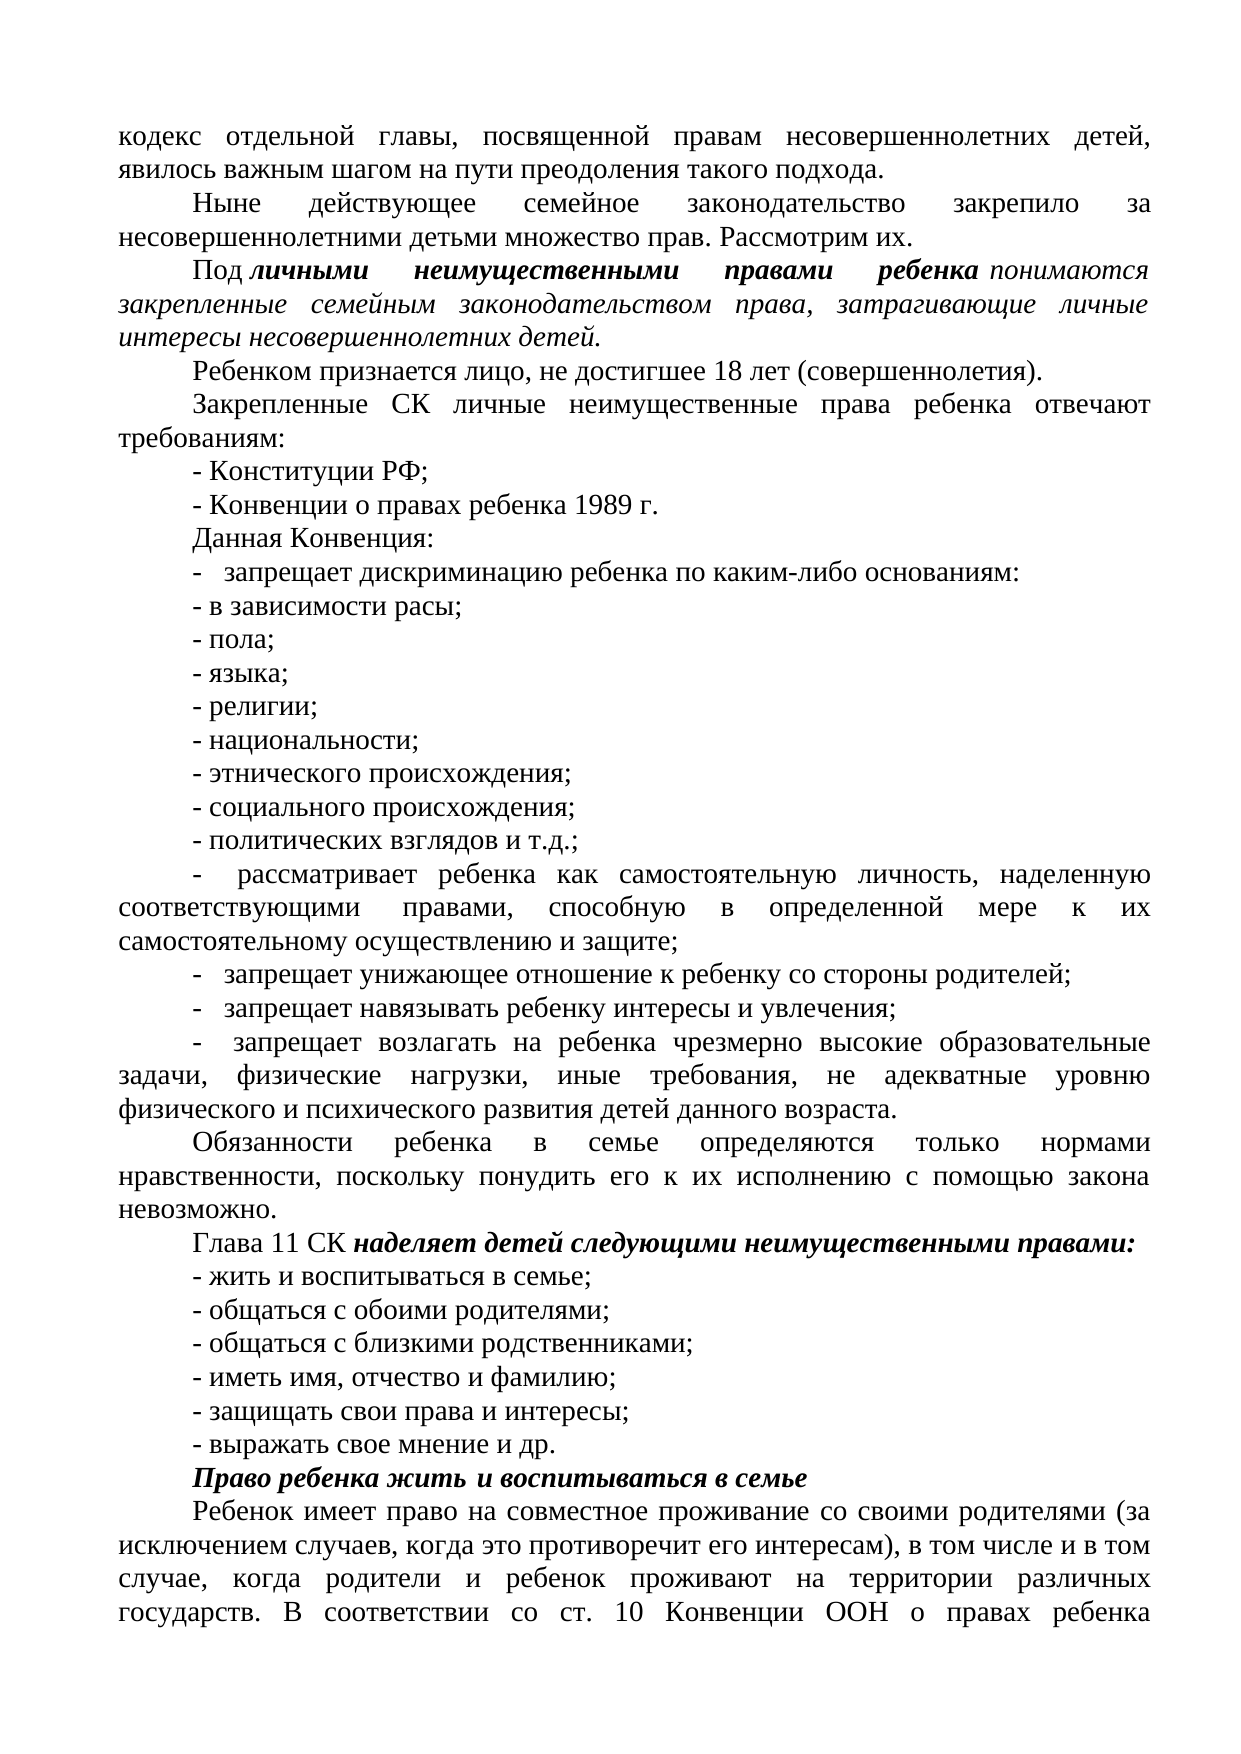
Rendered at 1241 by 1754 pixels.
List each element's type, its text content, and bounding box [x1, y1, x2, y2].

text Право ребенка жить и воспитываться в семье [118, 1460, 1152, 1493]
text - защищать свои права и интересы; [118, 1393, 1152, 1426]
text - общаться с обоими родителями; [118, 1292, 1152, 1326]
text - национальности; [118, 722, 1152, 755]
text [118, 118, 1152, 185]
text - религии; [118, 688, 1152, 722]
text Ребенком признается лицо, не достигшее 18 лет (совершеннолетия). [118, 353, 1152, 386]
text - социального происхождения; [118, 789, 1152, 822]
text Закрепленные СК личные неимущественные права ребенка отвечают требованиям: [118, 386, 1152, 453]
text - запрещает унижающее отношение к ребенку со стороны родителей; [118, 957, 1152, 990]
text - Конвенции о правах ребенка 1989 г. [118, 487, 1152, 521]
text - Конституции РФ; [118, 453, 1152, 487]
text Обязанности ребенка в семье определяются только нормами нравственности, поскольку понудить его к их исполнению с помощью закона невозможно. [118, 1124, 1152, 1225]
text - в зависимости расы; [118, 588, 1152, 621]
text - иметь имя, отчество и фамилию; [118, 1359, 1152, 1393]
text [118, 1493, 1152, 1627]
text - пола; [118, 621, 1152, 655]
text Ныне действующее семейное законодательство закрепило за несовершеннолетними детьми множество прав. Рассмотрим их. [118, 185, 1152, 252]
text - политических взглядов и т.д.; [118, 822, 1152, 856]
text - выражать свое мнение и др. [118, 1426, 1152, 1460]
text Глава 11 СК наделяет детей следующими неимущественными правами: [118, 1225, 1152, 1258]
text - этнического происхождения; [118, 755, 1152, 789]
text - общаться с близкими родственниками; [118, 1326, 1152, 1359]
text Под личными неимущественными правами ребенка понимаются закрепленные семейным законодательством права, затрагивающие личные интересы несовершеннолетних детей. [118, 252, 1152, 353]
text - рассматривает ребенка как самостоятельную личность, наделенную соответствующими правами, способную в определенной мере к их самостоятельному осуществлению и защите; [118, 856, 1152, 957]
text - языка; [118, 655, 1152, 688]
text Данная Конвенция: [118, 521, 1152, 554]
text - жить и воспитываться в семье; [118, 1258, 1152, 1292]
text - запрещает дискриминацию ребенка по каким-либо основаниям: [118, 554, 1152, 588]
text - запрещает навязывать ребенку интересы и увлечения; [118, 990, 1152, 1024]
text - запрещает возлагать на ребенка чрезмерно высокие образовательные задачи, физические нагрузки, иные требования, не адекватные уровню физического и психического развития детей данного возраста. [118, 1024, 1152, 1124]
